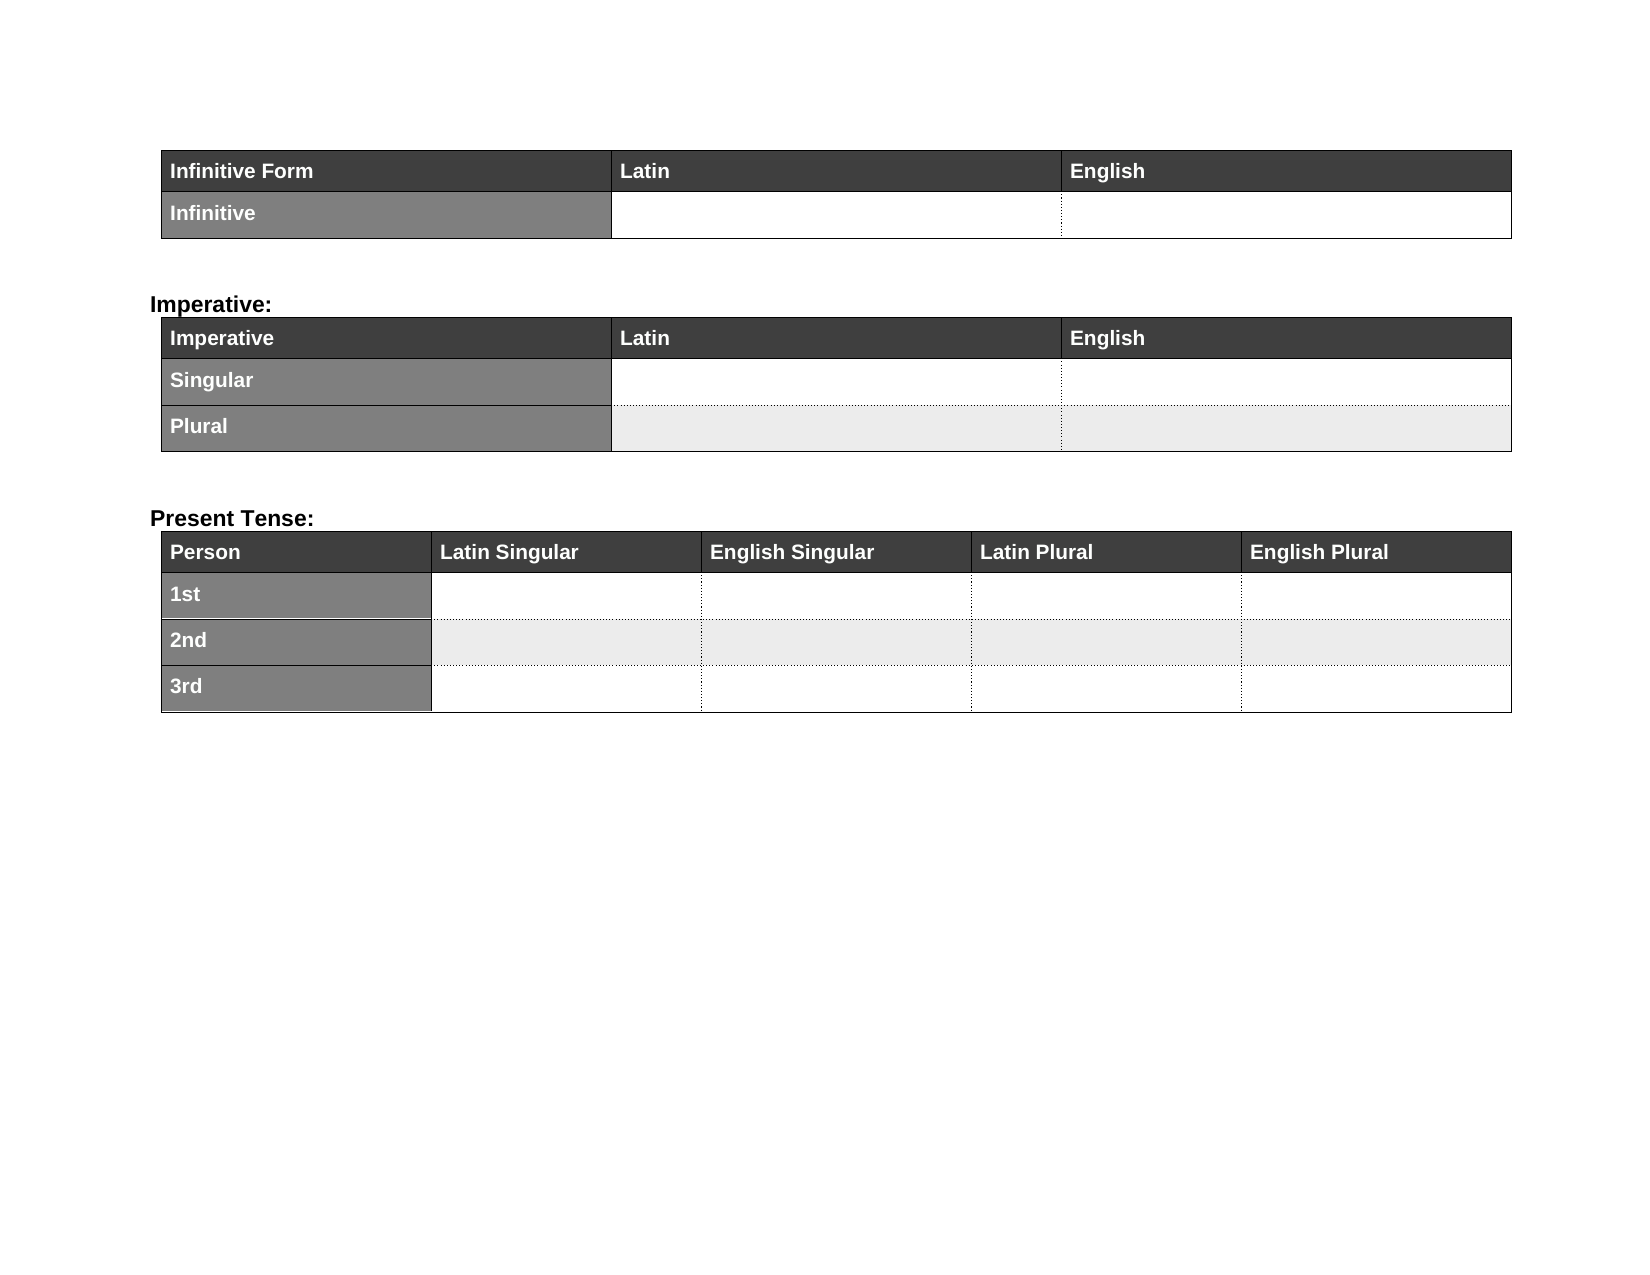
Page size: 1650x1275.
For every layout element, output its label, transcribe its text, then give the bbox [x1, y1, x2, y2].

table_cell [972, 573, 1242, 618]
table_cell Infinitive [162, 192, 611, 238]
table_header Infinitive Form [162, 151, 611, 191]
table_cell [702, 573, 972, 618]
table_cell [1242, 665, 1511, 711]
table_cell Singular [162, 359, 611, 405]
table_cell [432, 573, 702, 618]
table_cell 3rd [162, 666, 431, 711]
table_cell [612, 359, 1062, 405]
table_cell [702, 665, 972, 711]
table_header Latin [612, 318, 1061, 358]
table_header Person [162, 532, 431, 572]
table_cell [1062, 192, 1511, 238]
table_cell [432, 619, 702, 665]
table_header English [1062, 151, 1511, 191]
table_cell [1242, 573, 1511, 618]
table_cell [1242, 619, 1511, 665]
table_cell [972, 619, 1242, 665]
table_cell Plural [162, 406, 611, 451]
table_header English Singular [702, 532, 971, 572]
text Imperative: [150, 291, 1500, 317]
table_cell [972, 665, 1242, 711]
table_cell [612, 405, 1062, 451]
table_header English [1062, 318, 1511, 358]
text Present Tense: [150, 504, 1500, 531]
table_header Imperative [162, 318, 611, 358]
table_cell 2nd [162, 620, 431, 665]
table_cell [1062, 405, 1511, 451]
table_header Latin Singular [432, 532, 701, 572]
table_cell [432, 665, 702, 711]
table_header English Plural [1242, 532, 1511, 572]
table_cell [702, 619, 972, 665]
table_header Latin [612, 151, 1061, 191]
table_header Latin Plural [972, 532, 1241, 572]
table_cell [612, 192, 1062, 238]
table_cell [1062, 359, 1511, 405]
table_cell 1st [162, 573, 431, 618]
